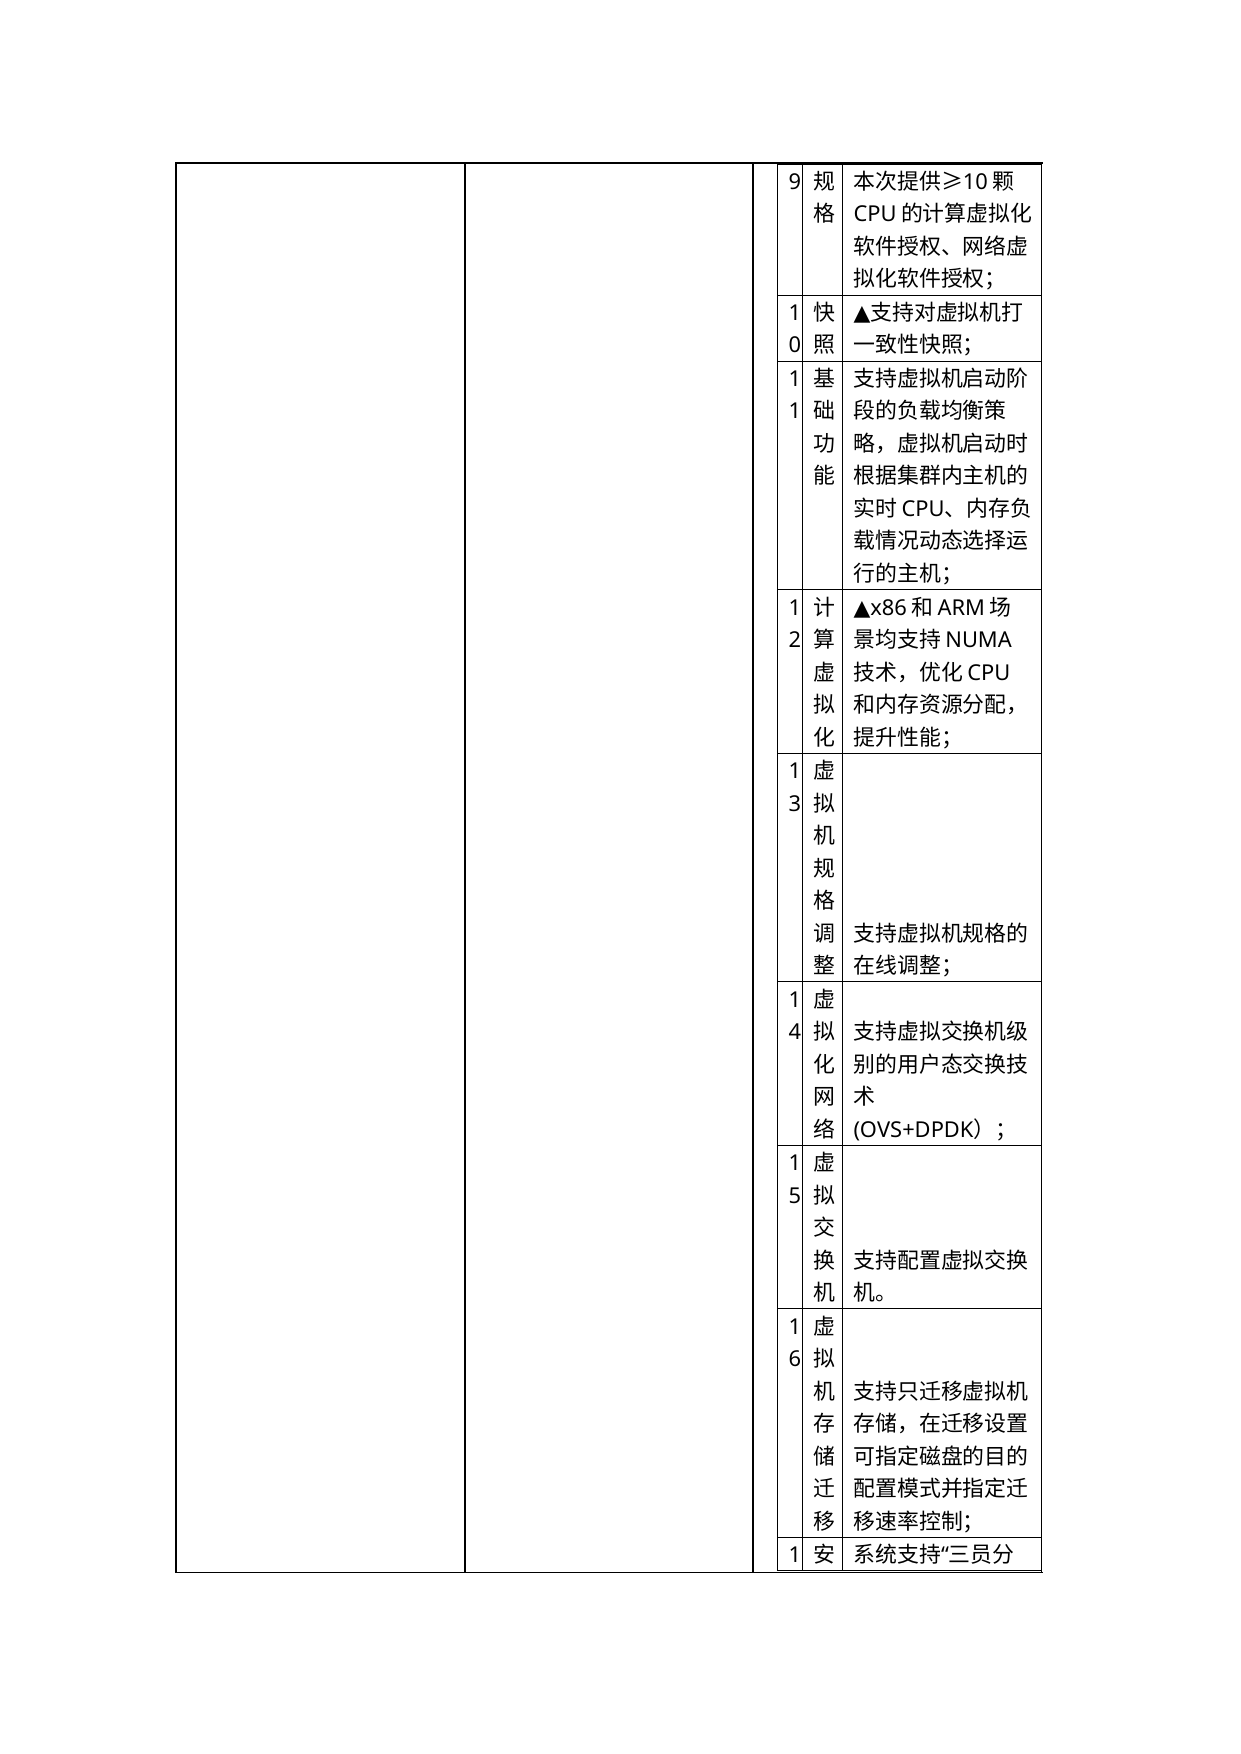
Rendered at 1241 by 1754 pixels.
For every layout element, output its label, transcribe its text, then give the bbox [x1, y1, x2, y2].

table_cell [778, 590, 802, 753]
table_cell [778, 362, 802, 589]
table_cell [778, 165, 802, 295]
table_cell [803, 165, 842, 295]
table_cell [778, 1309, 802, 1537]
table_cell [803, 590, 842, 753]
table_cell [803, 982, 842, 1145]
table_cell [843, 1309, 1041, 1537]
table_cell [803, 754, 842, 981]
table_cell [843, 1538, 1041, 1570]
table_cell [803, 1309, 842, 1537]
table_cell 1 [177, 164, 464, 1571]
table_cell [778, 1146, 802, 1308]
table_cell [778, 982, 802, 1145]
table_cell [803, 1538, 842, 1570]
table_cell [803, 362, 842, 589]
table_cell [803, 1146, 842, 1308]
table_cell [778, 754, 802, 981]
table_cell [754, 164, 777, 1571]
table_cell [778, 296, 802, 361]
table_cell [466, 164, 752, 1571]
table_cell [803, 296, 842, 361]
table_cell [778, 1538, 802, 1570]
